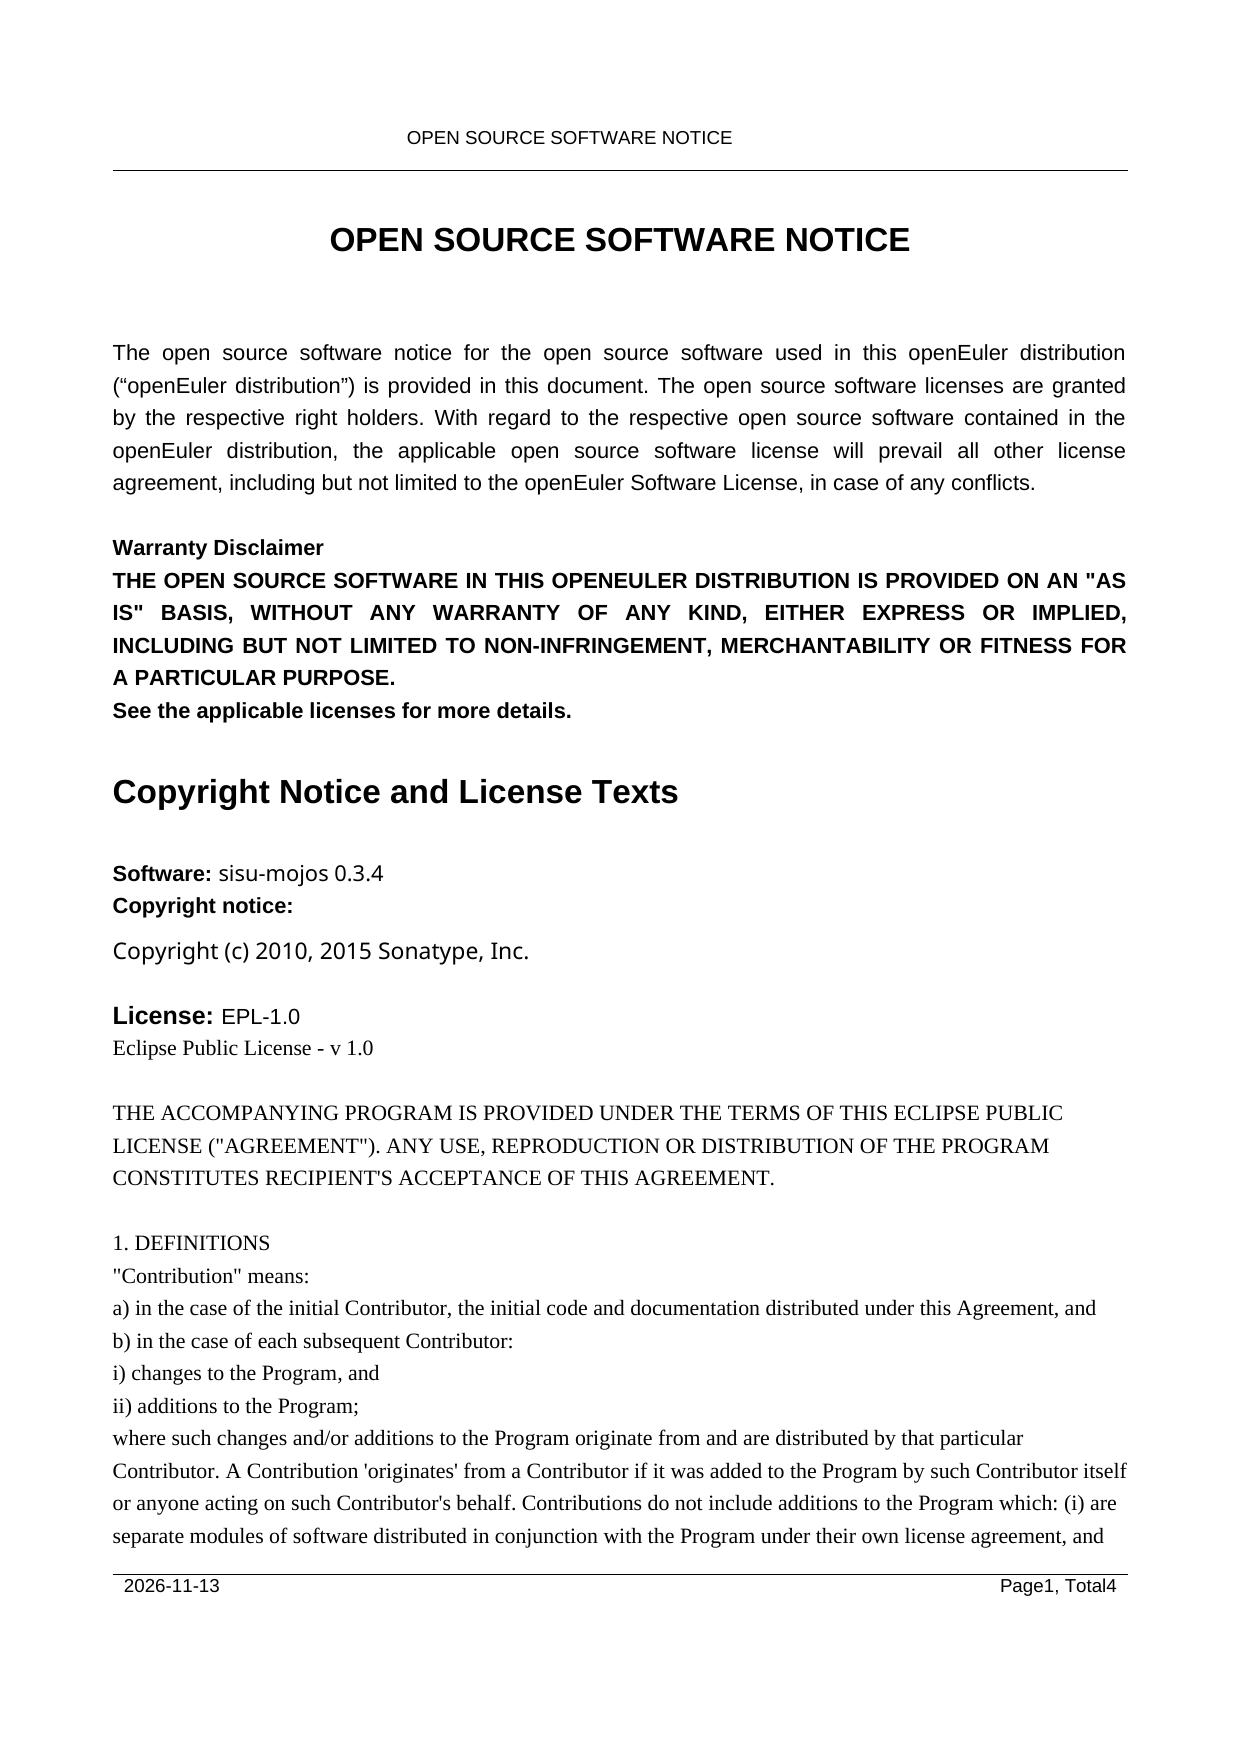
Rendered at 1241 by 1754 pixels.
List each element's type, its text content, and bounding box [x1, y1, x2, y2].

text Copyright notice: [112, 889, 1128, 921]
text THE OPEN SOURCE SOFTWARE IN THIS OPENEULER DISTRIBUTION IS PROVIDED ON AN "AS IS" BASIS, WITHOUT ANY WARRANTY OF ANY KIND, EITHER EXPRESS OR IMPLIED, INCLUDING BUT NOT LIMITED TO NON-INFRINGEMENT, MERCHANTABILITY OR FITNESS FOR A PARTICULAR PURPOSE. See the applicable licenses for more details. [112, 564, 1128, 726]
text The open source software notice for the open source software used in this openEuler distribution (“openEuler distribution”) is provided in this document. The open source software licenses are granted by the respective right holders. With regard to the respective open source software contained in the openEuler distribution, the applicable open source software license will prevail all other license agreement, including but not limited to the openEuler Software License, in case of any conflicts. [112, 336, 1128, 499]
text Warranty Disclaimer [112, 531, 1128, 564]
text License: EPL-1.0 [112, 999, 1128, 1031]
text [112, 1031, 1128, 1551]
text Copyright (c) 2010, 2015 Sonatype, Inc. [112, 934, 1128, 999]
title Software: sisu-mojos 0.3.4 [112, 856, 1128, 889]
text OPEN SOURCE SOFTWARE NOTICE [112, 206, 1128, 271]
text Copyright Notice and License Texts [112, 759, 1128, 824]
